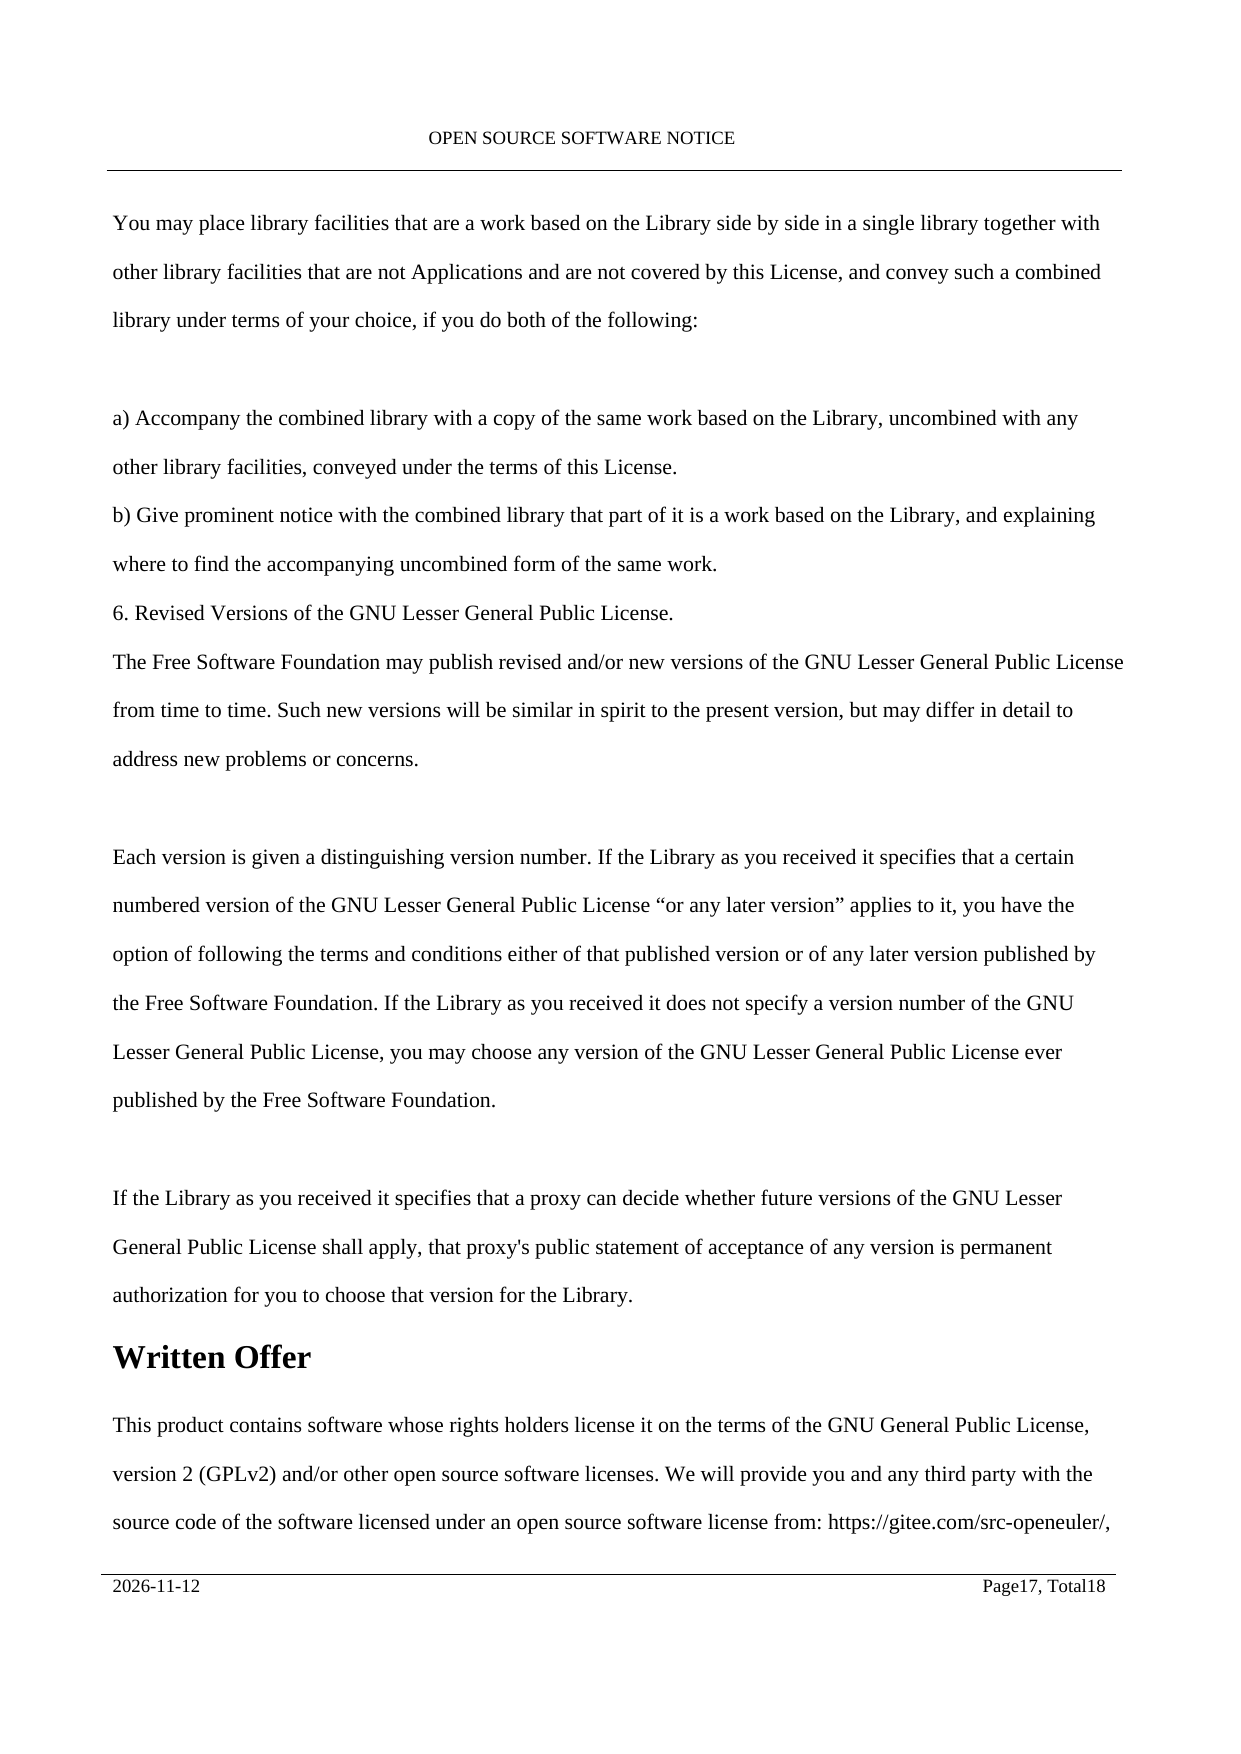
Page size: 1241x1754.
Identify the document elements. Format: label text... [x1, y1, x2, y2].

text Written Offer [112, 1324, 1128, 1389]
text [112, 1408, 1128, 1538]
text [112, 206, 1128, 1311]
